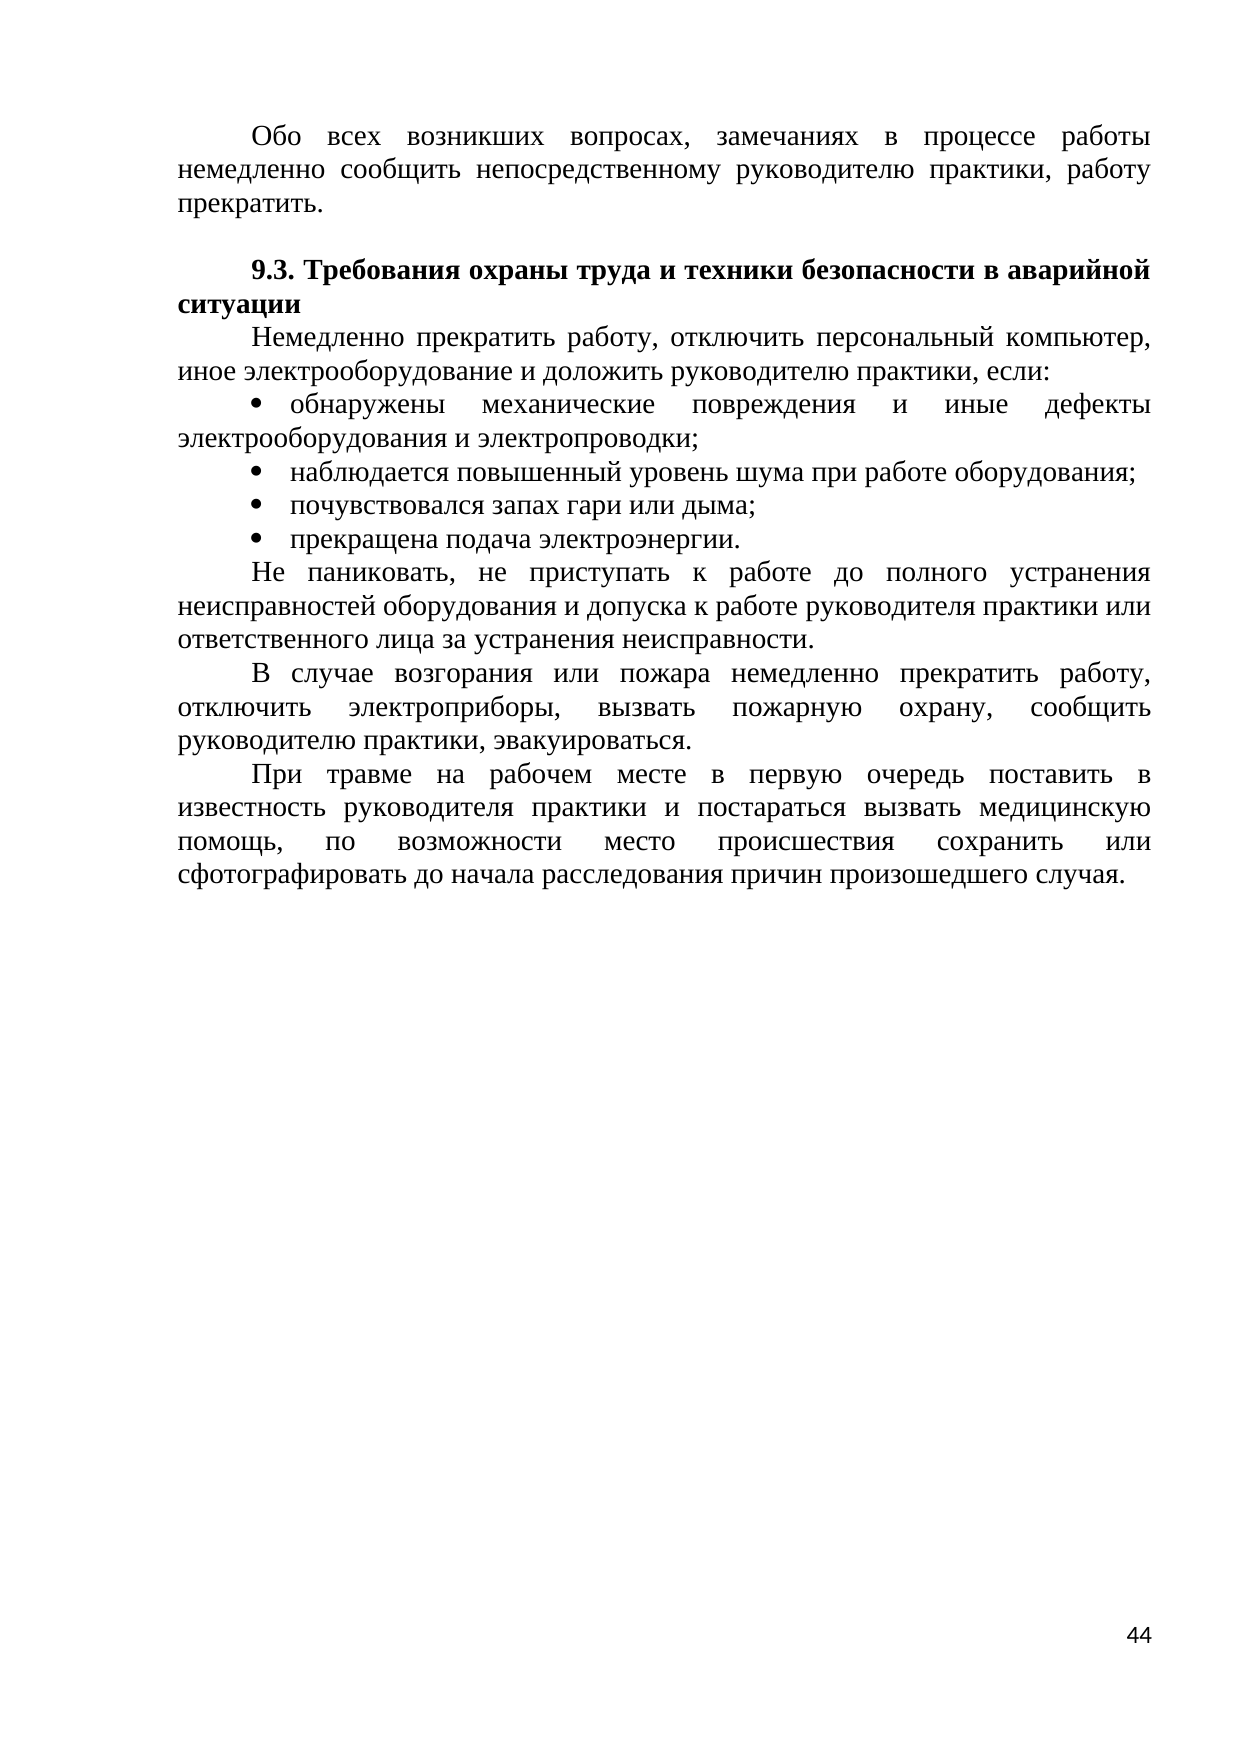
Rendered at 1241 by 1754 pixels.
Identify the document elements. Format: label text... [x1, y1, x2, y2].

text Не паниковать, не приступать к работе до полного устранения неисправностей оборудования и допуска к работе руководителя практики или ответственного лица за устранения неисправности. [177, 554, 1152, 655]
list почувствовался запах гари или дыма; [177, 487, 1152, 521]
list прекращена подача электроэнергии. [177, 521, 1152, 554]
text Обо всех возникших вопросах, замечаниях в процессе работы немедленно сообщить непосредственному руководителю практики, работу прекратить. [177, 118, 1152, 219]
text 9.3. Требования охраны труда и техники безопасности в аварийной ситуации [177, 252, 1152, 319]
text При травме на рабочем месте в первую очередь поставить в известность руководителя практики и постараться вызвать медицинскую помощь, по возможности место происшествия сохранить или сфотографировать до начала расследования причин произошедшего случая. [177, 756, 1152, 890]
text Немедленно прекратить работу, отключить персональный компьютер, иное электрооборудование и доложить руководителю практики, если: [177, 319, 1152, 386]
list обнаружены механические повреждения и иные дефекты электрооборудования и электропроводки; [177, 386, 1152, 454]
text В случае возгорания или пожара немедленно прекратить работу, отключить электроприборы, вызвать пожарную охрану, сообщить руководителю практики, эвакуироваться. [177, 655, 1152, 756]
list наблюдается повышенный уровень шума при работе оборудования; [177, 454, 1152, 487]
